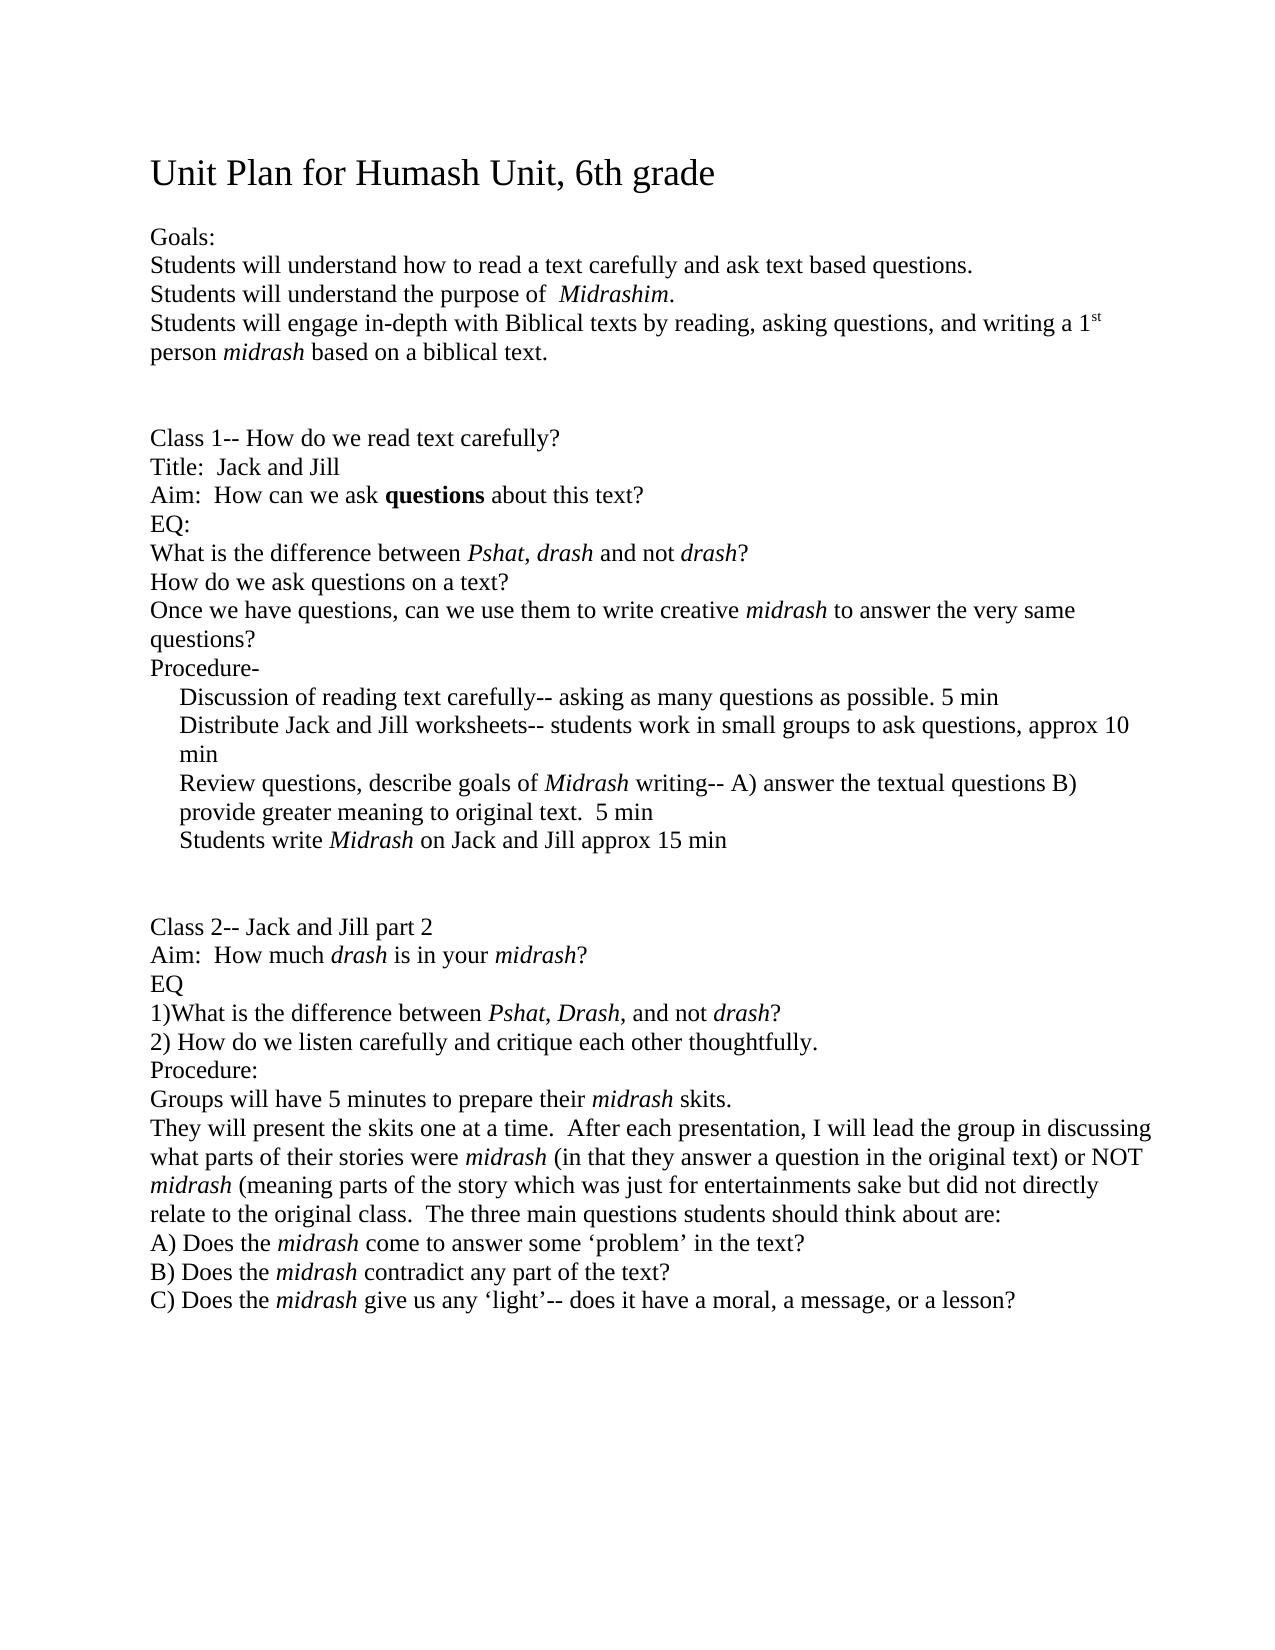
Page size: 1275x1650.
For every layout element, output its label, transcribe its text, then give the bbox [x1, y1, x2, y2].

text What is the difference between Pshat, drash and not drash? [150, 538, 1155, 567]
text EQ [150, 969, 1155, 998]
text Aim: How can we ask questions about this text? [150, 481, 1155, 509]
text Title: Jack and Jill [150, 452, 1155, 481]
text Review questions, describe goals of Midrash writing-- A) answer the textual questions B) provide greater meaning to original text. 5 min [179, 768, 1155, 826]
text Groups will have 5 minutes to prepare their midrash skits. [150, 1084, 1155, 1113]
text Class 1-- How do we read text carefully? [150, 423, 1155, 452]
text Students will engage in-depth with Biblical texts by reading, asking questions, and writing a 1st person midrash based on a biblical text. [150, 308, 1155, 366]
text Students will understand how to read a text carefully and ask text based questions. [150, 251, 1155, 279]
text Unit Plan for Humash Unit, 6th grade [150, 150, 1155, 193]
text 1)What is the difference between Pshat, Drash, and not drash? [150, 998, 1155, 1027]
text Procedure: [150, 1056, 1155, 1084]
text How do we ask questions on a text? [150, 567, 1155, 596]
text Discussion of reading text carefully-- asking as many questions as possible. 5 min [179, 682, 1155, 711]
text Aim: How much drash is in your midrash? [150, 941, 1155, 969]
text Procedure- [150, 653, 1155, 682]
text They will present the skits one at a time. After each presentation, I will lead the group in discussing what parts of their stories were midrash (in that they answer a question in the original text) or NOT midrash (meaning parts of the story which was just for entertainments sake but did not directly relate to the original class. The three main questions students should think about are: [150, 1113, 1155, 1228]
text 2) How do we listen carefully and critique each other thoughtfully. [150, 1027, 1155, 1056]
text Students will understand the purpose of Midrashim. [150, 279, 1155, 308]
text EQ: [150, 509, 1155, 538]
text Goals: [150, 222, 1155, 251]
text Class 2-- Jack and Jill part 2 [150, 912, 1155, 941]
text Distribute Jack and Jill worksheets-- students work in small groups to ask questions, approx 10 min [179, 711, 1155, 768]
text A) Does the midrash come to answer some ‘problem’ in the text? [150, 1228, 1155, 1257]
text C) Does the midrash give us any ‘light’-- does it have a moral, a message, or a lesson? [150, 1286, 1155, 1314]
text Students write Midrash on Jack and Jill approx 15 min [179, 826, 1155, 854]
text B) Does the midrash contradict any part of the text? [150, 1257, 1155, 1286]
text Once we have questions, can we use them to write creative midrash to answer the very same questions? [150, 596, 1155, 653]
